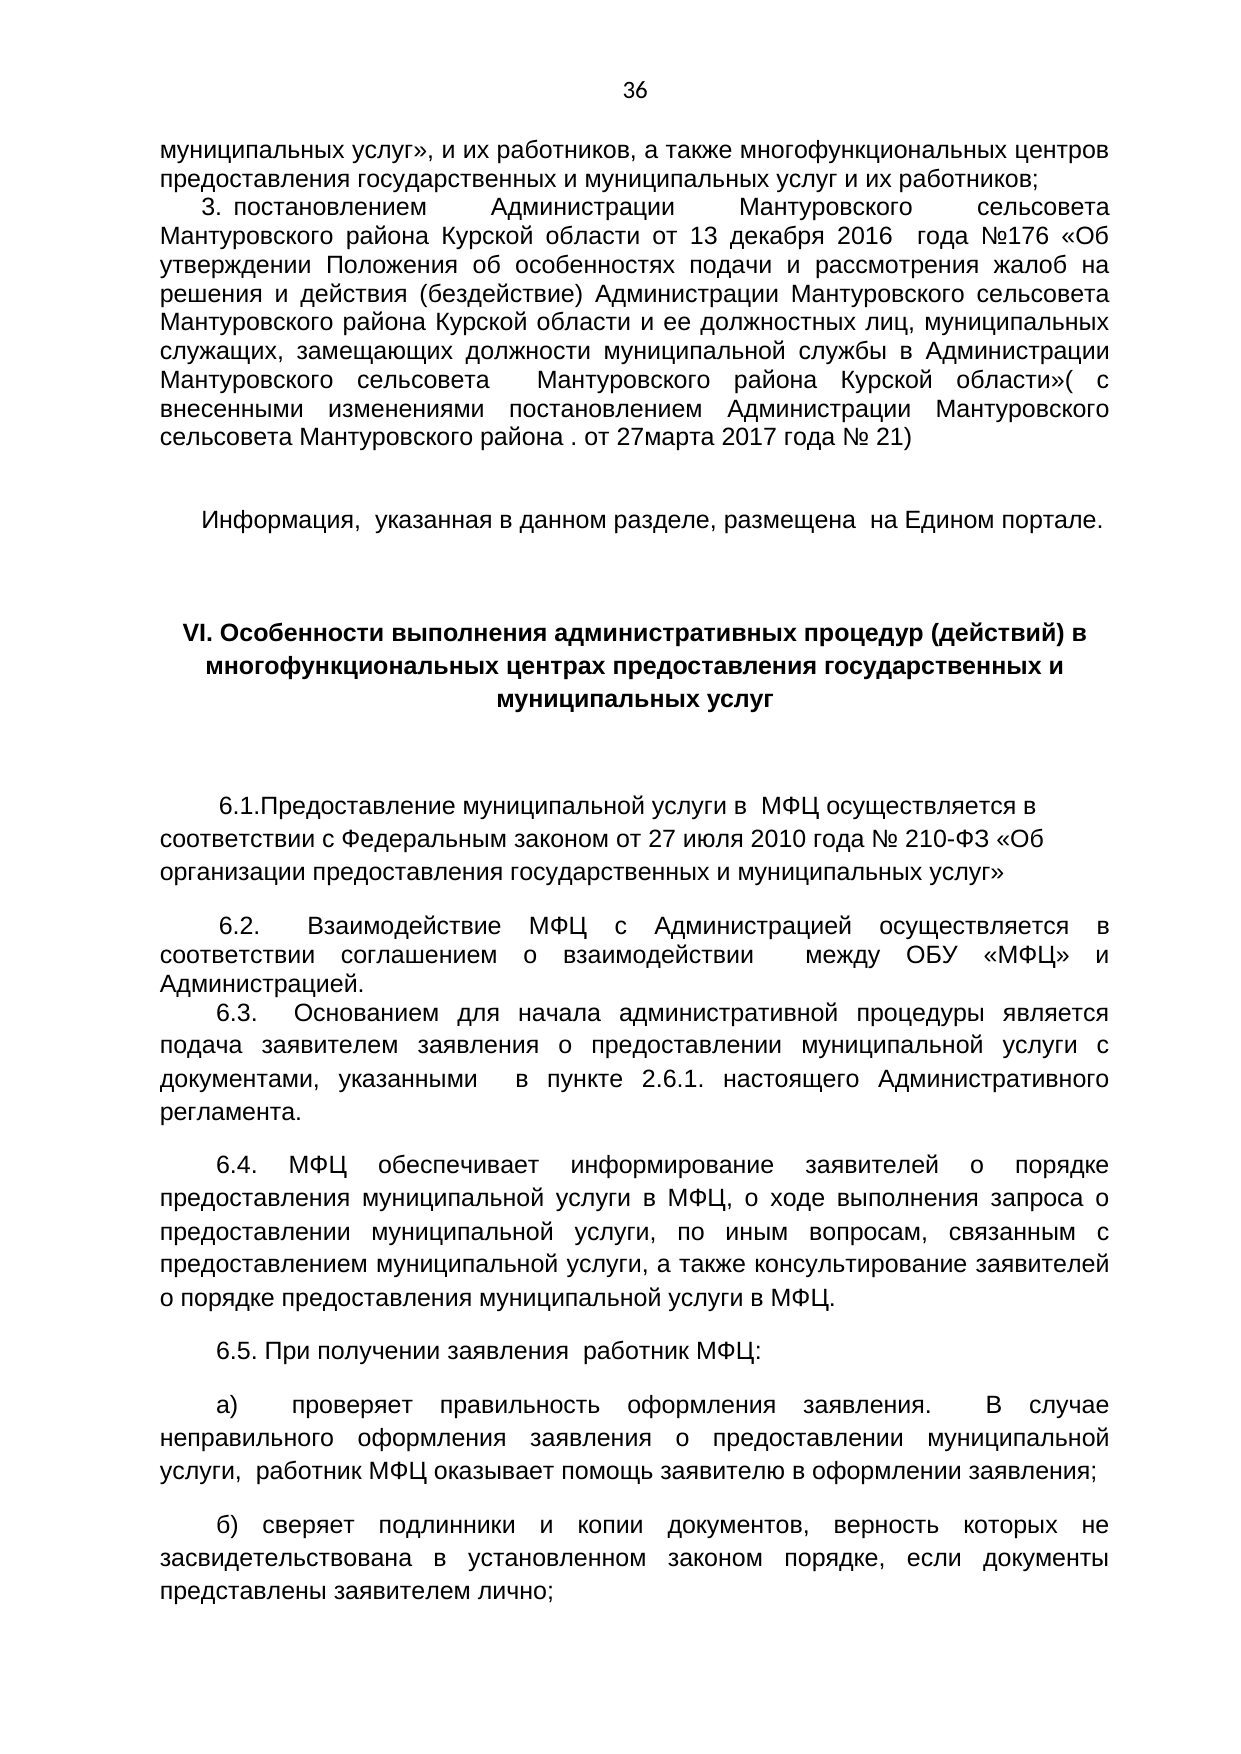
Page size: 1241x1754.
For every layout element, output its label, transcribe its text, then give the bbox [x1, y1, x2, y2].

list постановлением Администрации Мантуровского сельсовета Мантуровского района Курской области от 13 декабря 2016 года №176 «Об утверждении Положения об особенностях подачи и рассмотрения жалоб на решения и действия (бездействие) Администрации Мантуровского сельсовета Мантуровского района Курской области и ее должностных лиц, муниципальных служащих, замещающих должности муниципальной службы в Администрации Мантуровского сельсовета Мантуровского района Курской области»( с внесенными изменениями постановлением Администрации Мантуровского сельсовета Мантуровского района . от 27марта 2017 года № 21) [159, 192, 1110, 451]
text 6.1.Предоставление муниципальной услуги в МФЦ осуществляется в соответствии с Федеральным законом от 27 июля 2010 года № 210-ФЗ «Об организации предоставления государственных и муниципальных услуг» [159, 791, 1110, 886]
text 6.5. При получении заявления работник МФЦ: [159, 1336, 1110, 1365]
text а) проверяет правильность оформления заявления. В случае неправильного оформления заявления о предоставлении муниципальной услуги, работник МФЦ оказывает помощь заявителю в оформлении заявления; [159, 1390, 1110, 1485]
text б) сверяет подлинники и копии документов, верность которых не засвидетельствована в установленном законом порядке, если документы представлены заявителем лично; [159, 1510, 1110, 1605]
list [159, 135, 1110, 192]
text Информация, указанная в данном разделе, размещена на Едином портале. [159, 505, 1110, 534]
list Взаимодействие МФЦ с Администрацией осуществляется в соответствии соглашением о взаимодействии между ОБУ «МФЦ» и Администрацией. [159, 911, 1110, 997]
text 6.3. Основанием для начала административной процедуры является подача заявителем заявления о предоставлении муниципальной услуги с документами, указанными в пункте 2.6.1. настоящего Административного регламента. [159, 997, 1110, 1125]
text 6.4. МФЦ обеспечивает информирование заявителей о порядке предоставления муниципальной услуги в МФЦ, о ходе выполнения запроса о предоставлении муниципальной услуги, по иным вопросам, связанным с предоставлением муниципальной услуги, а также консультирование заявителей о порядке предоставления муниципальной услуги в МФЦ. [159, 1150, 1110, 1311]
text VI. Особенности выполнения административных процедур (действий) в многофункциональных центрах предоставления государственных и муниципальных услуг [159, 618, 1110, 712]
